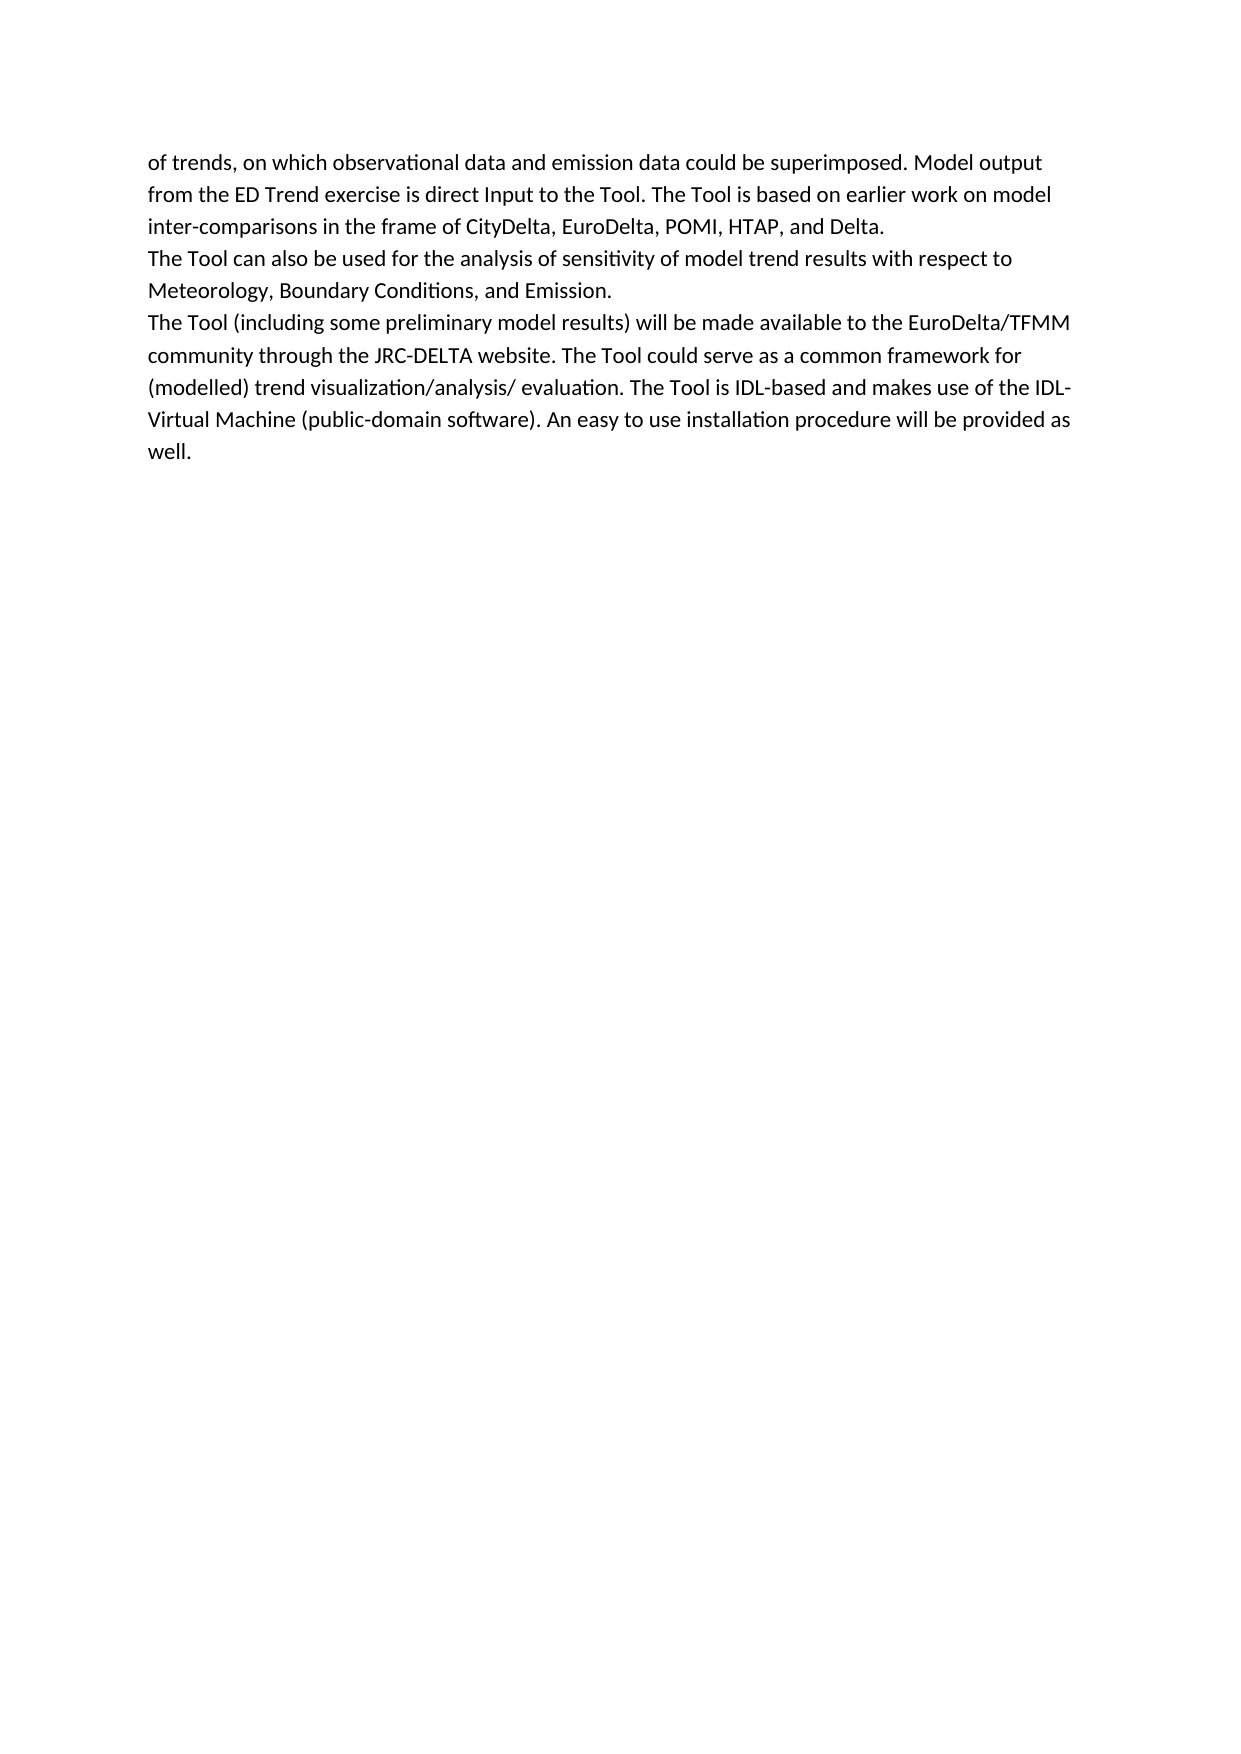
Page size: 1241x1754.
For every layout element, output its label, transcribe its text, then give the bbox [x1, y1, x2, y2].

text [148, 148, 1093, 240]
text The Tool can also be used for the analysis of sensitivity of model trend results with respect to Meteorology, Boundary Conditions, and Emission. The Tool (including some preliminary model results) will be made available to the EuroDelta/TFMM community through the JRC-DELTA website. The Tool could serve as a common framework for (modelled) trend visualization/analysis/ evaluation. The Tool is IDL-based and makes use of the IDL- Virtual Machine (public-domain software). An easy to use installation procedure will be provided as well. [148, 244, 1093, 465]
